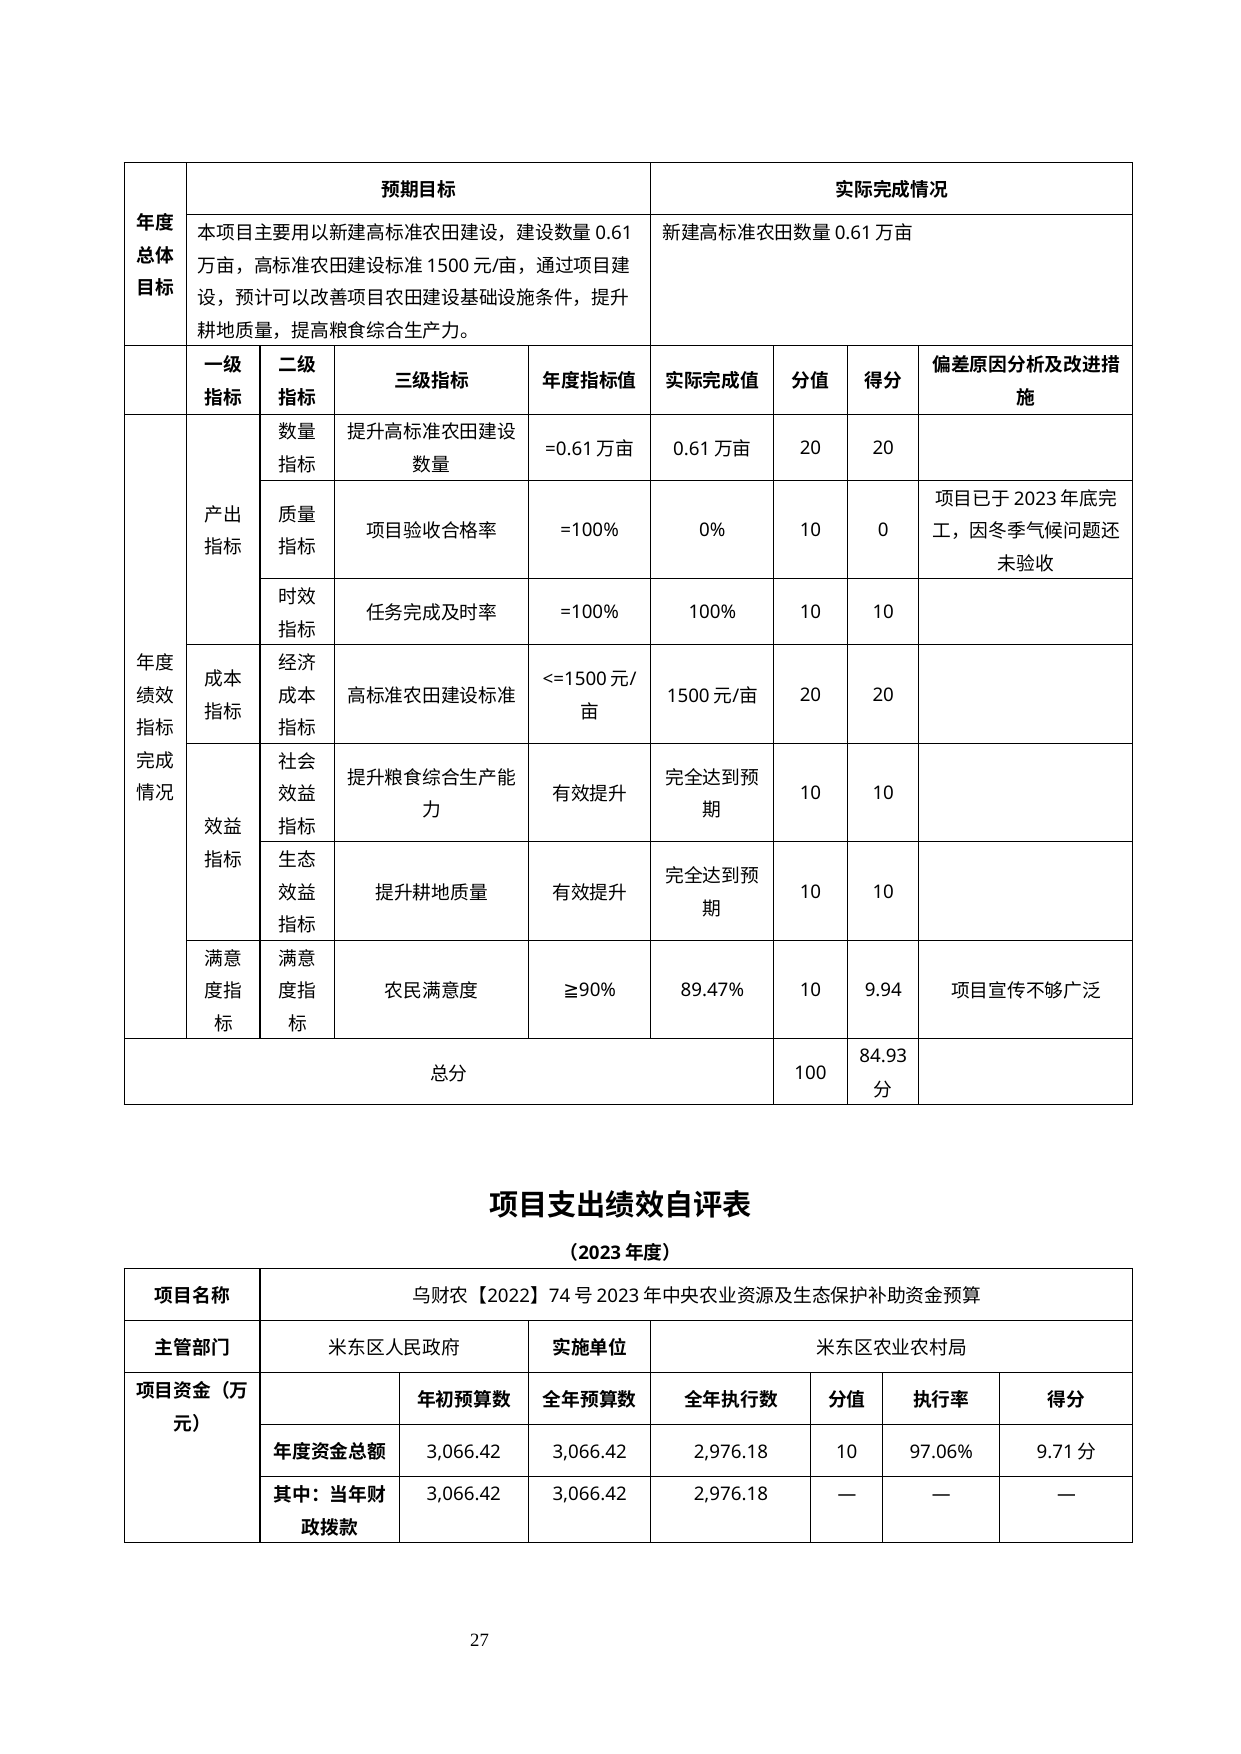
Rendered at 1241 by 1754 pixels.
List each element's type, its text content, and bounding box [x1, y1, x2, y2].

table_cell 完全达到预期 [651, 842, 773, 940]
table_cell [919, 842, 1132, 940]
table_cell 总分 [125, 1039, 773, 1104]
table_cell 89.47% [651, 941, 773, 1038]
table_cell [919, 579, 1132, 644]
table_cell 三级指标 [335, 346, 528, 413]
table_cell 97.06% [883, 1425, 999, 1476]
table_cell =100% [529, 579, 650, 644]
table_cell 10 [774, 579, 847, 644]
table_cell 0 [848, 481, 918, 578]
table_cell 生态效益指标 [261, 842, 334, 940]
table_cell 20 [848, 415, 918, 479]
table_cell 提升耕地质量 [335, 842, 528, 940]
table_cell [261, 1373, 399, 1424]
text 项目支出绩效自评表 [187, 1170, 1053, 1235]
table_cell [919, 645, 1132, 743]
table_cell 产出指标 [187, 415, 259, 644]
table_cell 项目验收合格率 [335, 481, 528, 578]
table_cell 实施单位 [529, 1321, 650, 1372]
table_cell 84.93分 [848, 1039, 918, 1104]
table_cell 2,976.18 [651, 1425, 810, 1476]
table_cell 全年执行数 [651, 1373, 810, 1424]
table_cell 一级指标 [187, 346, 259, 413]
table_cell 任务完成及时率 [335, 579, 528, 644]
table_cell 本项目主要用以新建高标准农田建设，建设数量0.61万亩，高标准农田建设标准1500元/亩，通过项目建设，预计可以改善项目农田建设基础设施条件，提升耕地质量，提高粮食综合生产力。 [187, 215, 650, 345]
table_cell 数量指标 [261, 415, 334, 479]
table_cell 年度指标值 [529, 346, 650, 413]
table_header 乌财农【2022】74号2023年中央农业资源及生态保护补助资金预算 [261, 1269, 1132, 1320]
table_cell 0.61万亩 [651, 415, 773, 479]
table_cell 有效提升 [529, 842, 650, 940]
table_cell 全年预算数 [529, 1373, 650, 1424]
table_cell <=1500元/亩 [529, 645, 650, 743]
table_cell 米东区农业农村局 [651, 1321, 1132, 1372]
table_cell 实际完成情况 [651, 163, 1132, 214]
table_cell 效益指标 [187, 744, 259, 940]
table_cell 农民满意度 [335, 941, 528, 1038]
table_cell 3,066.42 [400, 1477, 528, 1542]
text （2023年度） [187, 1235, 1053, 1268]
table_cell 10 [848, 744, 918, 841]
table_cell 质量指标 [261, 481, 334, 578]
table_cell 20 [848, 645, 918, 743]
table_cell 2,976.18 [651, 1477, 810, 1542]
table_cell 3,066.42 [529, 1477, 650, 1542]
table_cell 满意度指标 [261, 941, 334, 1038]
table_cell 100 [774, 1039, 847, 1104]
table_cell 得分 [1000, 1373, 1132, 1424]
table_cell [919, 744, 1132, 841]
table_cell [125, 346, 186, 413]
table_cell 项目已于2023年底完工，因冬季气候问题还未验收 [919, 481, 1132, 578]
table_cell 10 [811, 1425, 882, 1476]
table_cell 有效提升 [529, 744, 650, 841]
table_cell 二级指标 [261, 346, 334, 413]
table_cell 10 [848, 579, 918, 644]
table_cell 9.71分 [1000, 1425, 1132, 1476]
table_cell 1500元/亩 [651, 645, 773, 743]
table_cell 执行率 [883, 1373, 999, 1424]
table_cell 社会效益指标 [261, 744, 334, 841]
table_cell 偏差原因分析及改进措施 [919, 346, 1132, 413]
table_cell 米东区人民政府 [261, 1321, 528, 1372]
table_cell 年度总体目标 [125, 163, 186, 345]
table_cell 其中：当年财政拨款 [261, 1477, 399, 1542]
table_cell 完全达到预期 [651, 744, 773, 841]
table_header 项目名称 [125, 1269, 259, 1320]
table_cell 预期目标 [187, 163, 650, 214]
table_cell — [883, 1477, 999, 1542]
table_cell [919, 1039, 1132, 1104]
table_cell 实际完成值 [651, 346, 773, 413]
table_cell 高标准农田建设标准 [335, 645, 528, 743]
table_cell 10 [774, 744, 847, 841]
table_cell 得分 [848, 346, 918, 413]
table_cell 9.94 [848, 941, 918, 1038]
table_cell 年度绩效指标完成情况 [125, 415, 186, 1038]
table_cell 分值 [811, 1373, 882, 1424]
table_cell — [1000, 1477, 1132, 1542]
table_cell ≧90% [529, 941, 650, 1038]
table_cell 提升粮食综合生产能力 [335, 744, 528, 841]
table_cell 项目宣传不够广泛 [919, 941, 1132, 1038]
table_cell 0% [651, 481, 773, 578]
table_cell 10 [774, 842, 847, 940]
table_cell 3,066.42 [529, 1425, 650, 1476]
table_cell 分值 [774, 346, 847, 413]
table_cell 成本指标 [187, 645, 259, 743]
table_cell 10 [774, 481, 847, 578]
table_cell 新建高标准农田数量0.61万亩 [651, 215, 1132, 345]
table_cell 年初预算数 [400, 1373, 528, 1424]
table_cell 100% [651, 579, 773, 644]
table_cell 经济成本指标 [261, 645, 334, 743]
table_cell 20 [774, 415, 847, 479]
table_cell =0.61万亩 [529, 415, 650, 479]
table_cell 主管部门 [125, 1321, 259, 1372]
table_cell 项目资金（万元） [125, 1373, 259, 1542]
table_cell 提升高标准农田建设数量 [335, 415, 528, 479]
table_cell 10 [848, 842, 918, 940]
table_cell 时效指标 [261, 579, 334, 644]
table_cell 20 [774, 645, 847, 743]
table_cell — [811, 1477, 882, 1542]
table_cell 3,066.42 [400, 1425, 528, 1476]
table_cell 年度资金总额 [261, 1425, 399, 1476]
table_cell 满意度指标 [187, 941, 259, 1038]
table_cell [919, 415, 1132, 479]
table_cell =100% [529, 481, 650, 578]
table_cell 10 [774, 941, 847, 1038]
